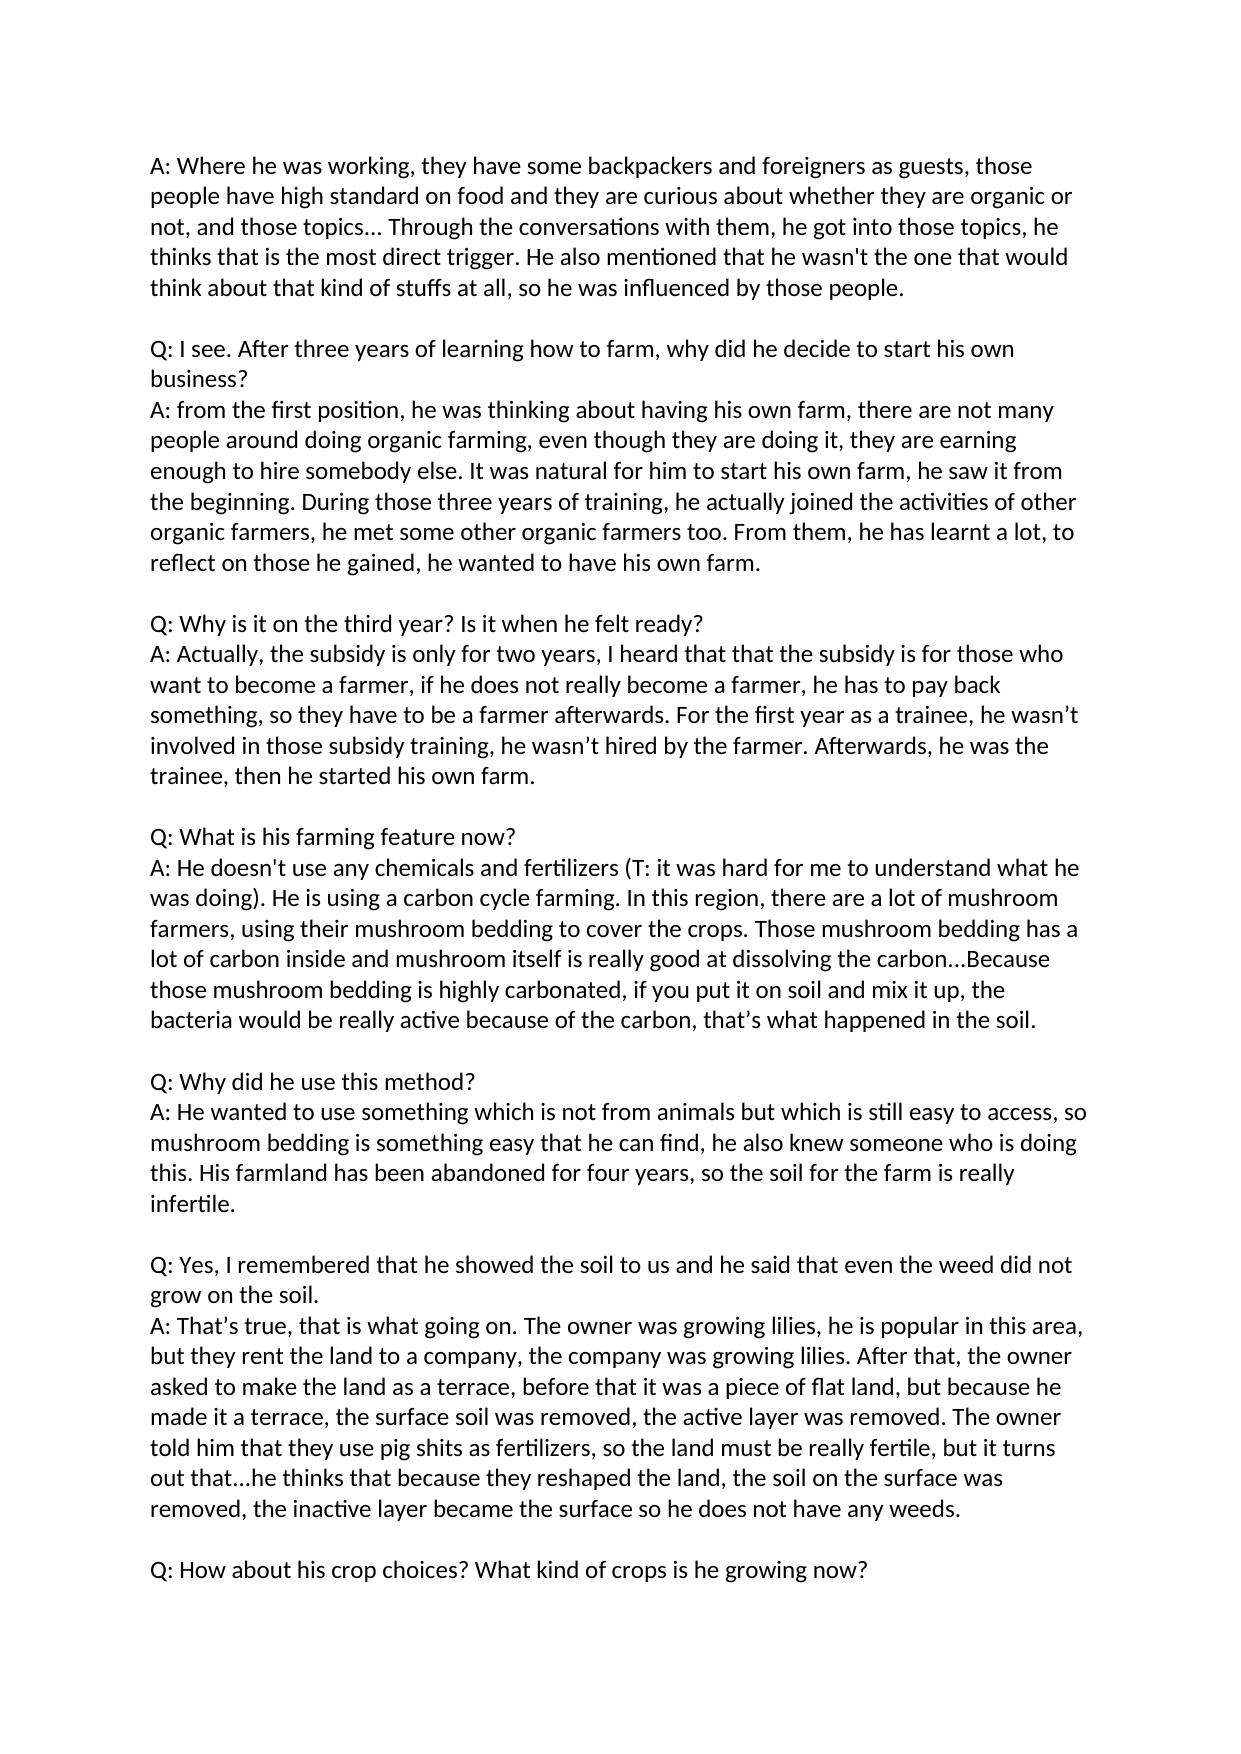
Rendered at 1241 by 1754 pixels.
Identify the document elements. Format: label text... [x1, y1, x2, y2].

text Q: Yes, I remembered that he showed the soil to us and he said that even the weed did not grow on the soil. [150, 1249, 1090, 1310]
text A: He doesn't use any chemicals and fertilizers (T: it was hard for me to understand what he was doing). He is using a carbon cycle farming. In this region, there are a lot of mushroom farmers, using their mushroom bedding to cover the crops. Those mushroom bedding has a lot of carbon inside and mushroom itself is really good at dissolving the carbon...Because those mushroom bedding is highly carbonated, if you put it on soil and mix it up, the bacteria would be really active because of the carbon, that’s what happened in the soil. [150, 852, 1090, 1035]
text Q: What is his farming feature now? [150, 821, 1090, 852]
text A: That’s true, that is what going on. The owner was growing lilies, he is popular in this area, but they rent the land to a company, the company was growing lilies. After that, the owner asked to make the land as a terrace, before that it was a piece of flat land, but because he made it a terrace, the surface soil was removed, the active layer was removed. The owner told him that they use pig shits as fertilizers, so the land must be really fertile, but it turns out that...he thinks that because they reshaped the land, the soil on the surface was removed, the inactive layer became the surface so he does not have any weeds. [150, 1310, 1090, 1523]
text Q: Why did he use this method? [150, 1066, 1090, 1096]
text A: Actually, the subsidy is only for two years, I heard that that the subsidy is for those who want to become a farmer, if he does not really become a farmer, he has to pay back something, so they have to be a farmer afterwards. For the first year as a trainee, he wasn’t involved in those subsidy training, he wasn’t hired by the farmer. Afterwards, he was the trainee, then he started his own farm. [150, 638, 1090, 791]
text A: Where he was working, they have some backpackers and foreigners as guests, those people have high standard on food and they are curious about whether they are organic or not, and those topics... Through the conversations with them, he got into those topics, he thinks that is the most direct trigger. He also mentioned that he wasn't the one that would think about that kind of stuffs at all, so he was influenced by those people. [150, 150, 1090, 303]
text Q: I see. After three years of learning how to farm, why did he decide to start his own business? [150, 333, 1090, 394]
text Q: How about his crop choices? What kind of crops is he growing now? [150, 1554, 1090, 1584]
text Q: Why is it on the third year? Is it when he felt ready? [150, 608, 1090, 638]
text A: from the first position, he was thinking about having his own farm, there are not many people around doing organic farming, even though they are doing it, they are earning enough to hire somebody else. It was natural for him to start his own farm, he saw it from the beginning. During those three years of training, he actually joined the activities of other organic farmers, he met some other organic farmers too. From them, he has learnt a lot, to reflect on those he gained, he wanted to have his own farm. [150, 394, 1090, 577]
text A: He wanted to use something which is not from animals but which is still easy to access, so mushroom bedding is something easy that he can find, he also knew someone who is doing this. His farmland has been abandoned for four years, so the soil for the farm is really infertile. [150, 1096, 1090, 1218]
